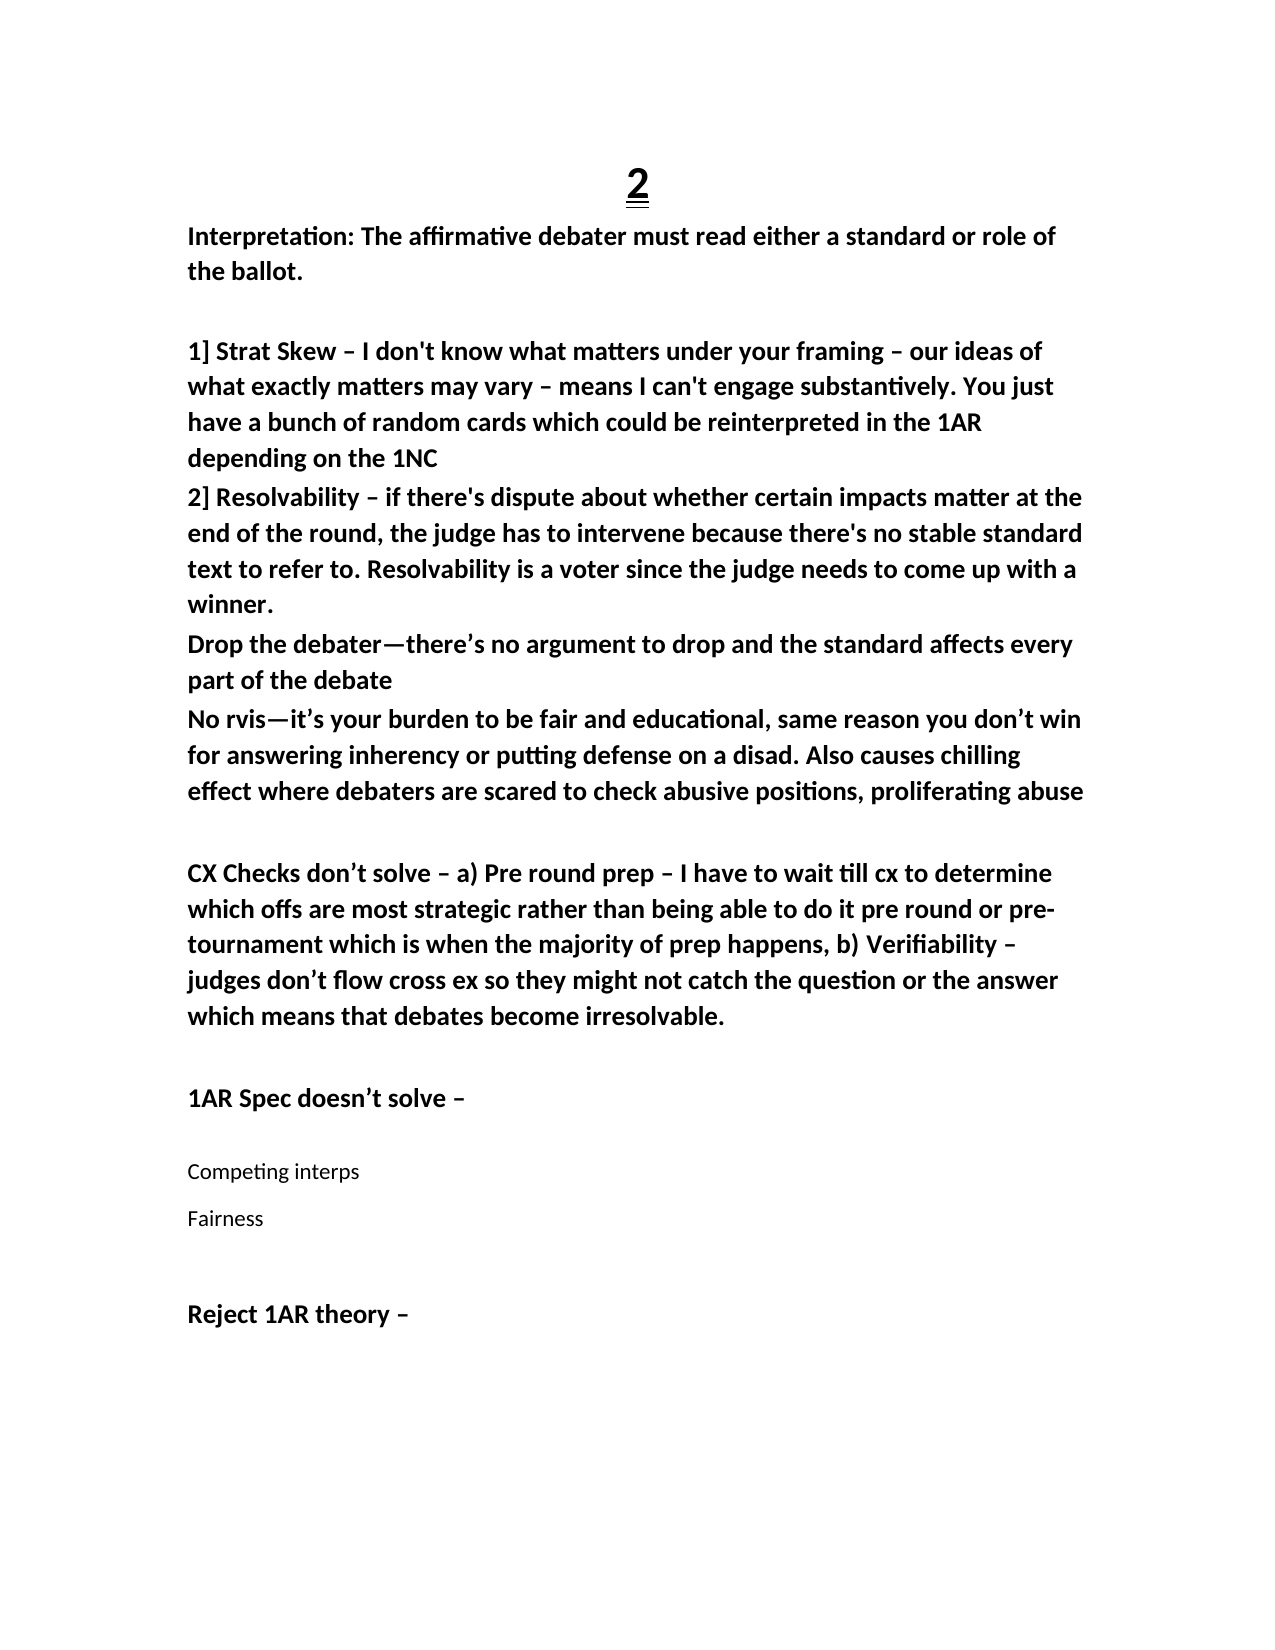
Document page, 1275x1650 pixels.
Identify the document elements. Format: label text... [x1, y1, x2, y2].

subtitle CX Checks don’t solve – a) Pre round prep – I have to wait till cx to determine which offs are most strategic rather than being able to do it pre round or pre-tournament which is when the majority of prep happens, b) Verifiability – judges don’t flow cross ex so they might not catch the question or the answer which means that debates become irresolvable. [187, 856, 1087, 1032]
subtitle Interpretation: The affirmative debater must read either a standard or role of the ballot. [187, 219, 1087, 287]
subtitle 1AR Spec doesn’t solve – [187, 1081, 1087, 1114]
text Competing interps [187, 1157, 1087, 1185]
subtitle No rvis—it’s your burden to be fair and educational, same reason you don’t win for answering inherency or putting defense on a disad. Also causes chilling effect where debaters are scared to check abusive positions, proliferating abuse [187, 703, 1087, 807]
subtitle 1] Strat Skew – I don't know what matters under your framing – our ideas of what exactly matters may vary – means I can't engage substantively. You just have a bunch of random cards which could be reinterpreted in the 1AR depending on the 1NC [187, 334, 1087, 474]
text Fairness [187, 1204, 1087, 1232]
subtitle Reject 1AR theory – [187, 1297, 1087, 1330]
subtitle 2 [187, 154, 1087, 210]
subtitle Drop the debater—there’s no argument to drop and the standard affects every part of the debate [187, 627, 1087, 696]
subtitle 2] Resolvability – if there's dispute about whether certain impacts matter at the end of the round, the judge has to intervene because there's no stable standard text to refer to. Resolvability is a voter since the judge needs to come up with a winner. [187, 481, 1087, 620]
